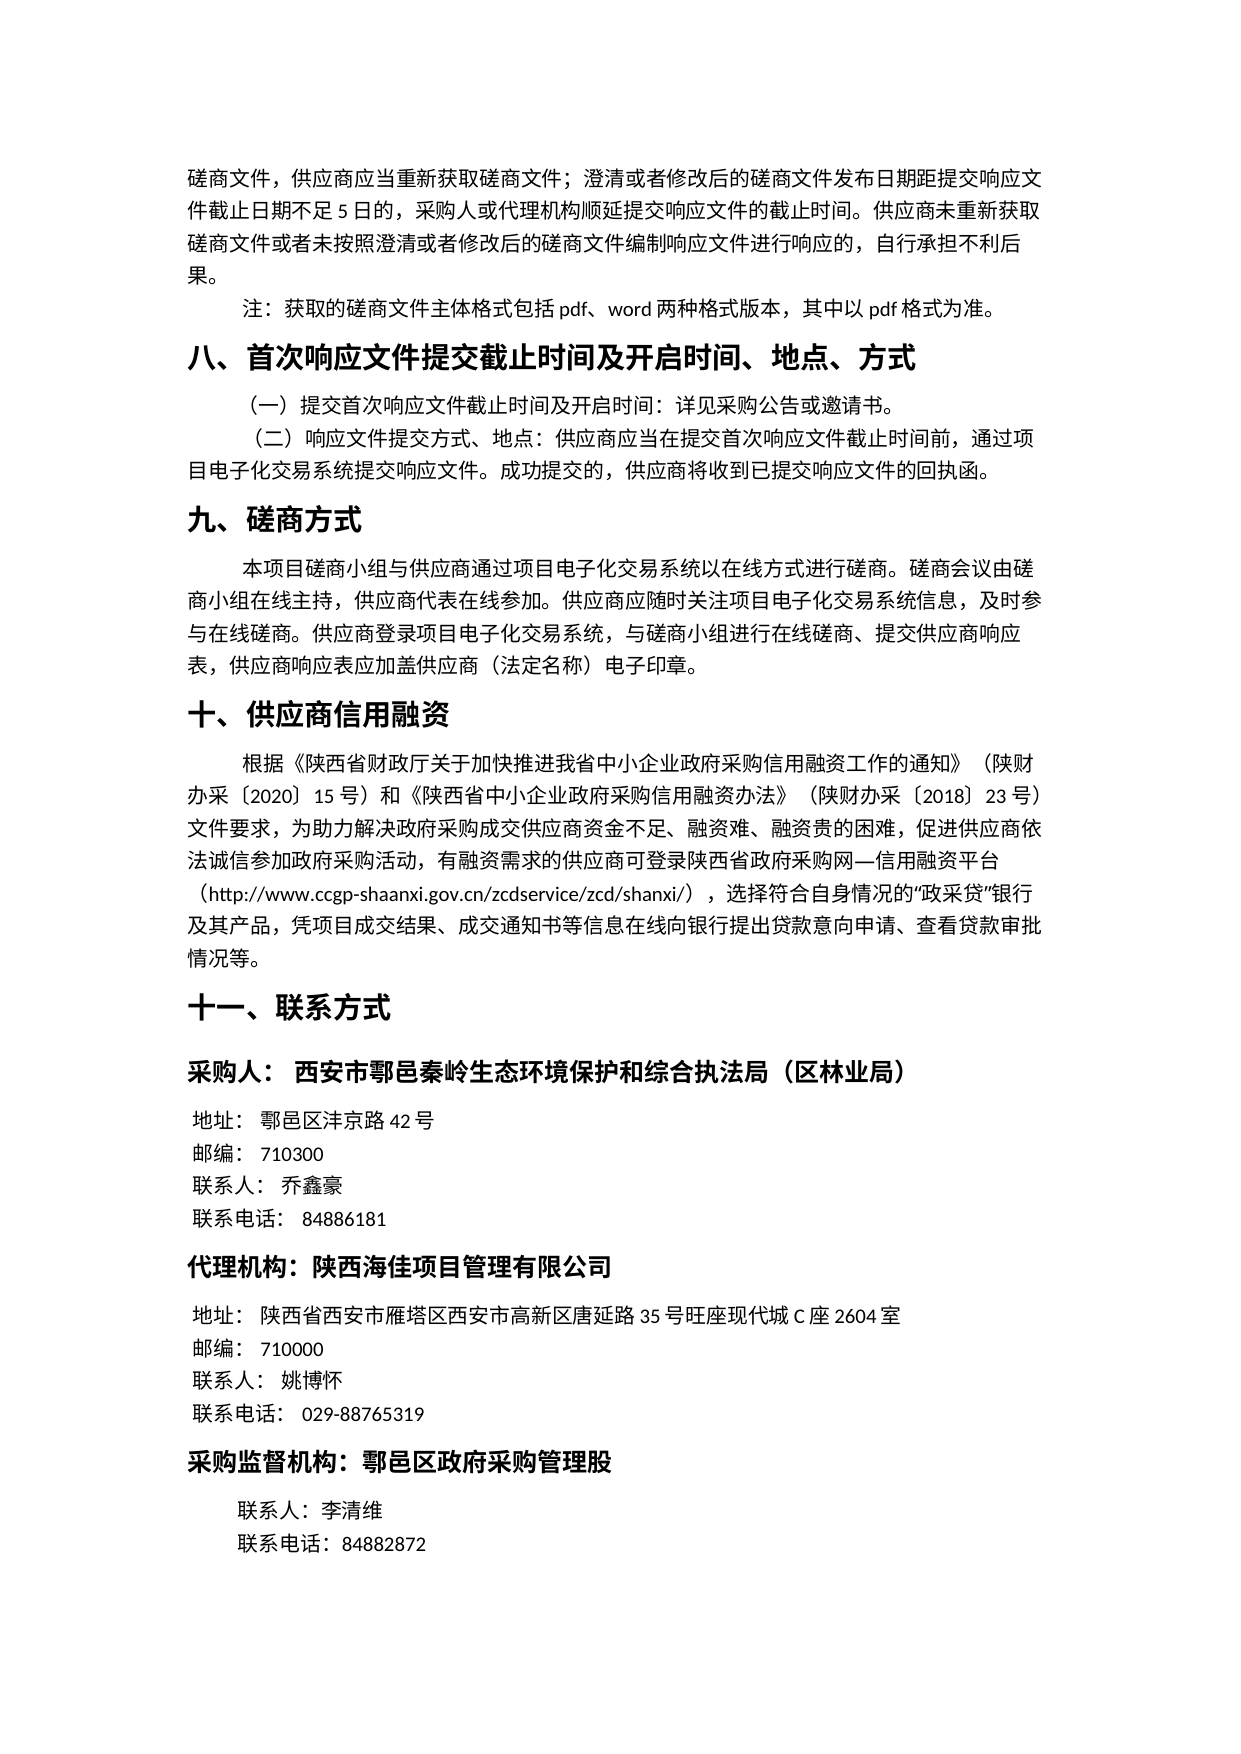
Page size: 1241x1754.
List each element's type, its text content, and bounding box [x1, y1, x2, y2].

text 注：获取的磋商文件主体格式包括pdf、word两种格式版本，其中以pdf格式为准。 [187, 292, 1053, 324]
text 代理机构：陕西海佳项目管理有限公司 [187, 1234, 1053, 1299]
text 十一、联系方式 [187, 974, 1053, 1039]
text 本项目磋商小组与供应商通过项目电子化交易系统以在线方式进行磋商。磋商会议由磋商小组在线主持，供应商代表在线参加。供应商应随时关注项目电子化交易系统信息，及时参与在线磋商。供应商登录项目电子化交易系统，与磋商小组进行在线磋商、提交供应商响应表，供应商响应表应加盖供应商（法定名称）电子印章。 [187, 552, 1053, 682]
text 邮编： 710000 [187, 1332, 1053, 1364]
text （一）提交首次响应文件截止时间及开启时间：详见采购公告或邀请书。 [187, 389, 1053, 422]
text 地址： 陕西省西安市雁塔区西安市高新区唐延路35号旺座现代城C座2604室 [187, 1299, 1053, 1332]
text 联系电话： 029-88765319 [187, 1397, 1053, 1429]
text （二）响应文件提交方式、地点：供应商应当在提交首次响应文件截止时间前，通过项目电子化交易系统提交响应文件。成功提交的，供应商将收到已提交响应文件的回执函。 [187, 422, 1053, 487]
text 地址： 鄠邑区沣京路42号 [187, 1104, 1053, 1137]
text 八、首次响应文件提交截止时间及开启时间、地点、方式 [187, 324, 1053, 389]
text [187, 162, 1053, 292]
text 采购人： 西安市鄠邑秦岭生态环境保护和综合执法局（区林业局） [187, 1039, 1053, 1104]
text 采购监督机构：鄠邑区政府采购管理股 [187, 1429, 1053, 1494]
text 联系电话：84882872 [187, 1527, 1053, 1559]
text 联系人：李清维 [187, 1494, 1053, 1527]
text 十、供应商信用融资 [187, 682, 1053, 747]
text 邮编： 710300 [187, 1137, 1053, 1169]
text 联系电话： 84886181 [187, 1202, 1053, 1234]
text 联系人： 姚博怀 [187, 1364, 1053, 1397]
text 根据《陕西省财政厅关于加快推进我省中小企业政府采购信用融资工作的通知》（陕财办采〔2020〕15 号）和《陕西省中小企业政府采购信用融资办法》（陕财办采〔2018〕23 号）文件要求，为助力解决政府采购成交供应商资金不足、融资难、融资贵的困难，促进供应商依法诚信参加政府采购活动，有融资需求的供应商可登录陕西省政府釆购网—信用融资平台（http://www.ccgp-shaanxi.gov.cn/zcdservice/zcd/shanxi/），选择符合自身情况的“政采贷”银行及其产品，凭项目成交结果、成交通知书等信息在线向银行提出贷款意向申请、查看贷款审批情况等。 [187, 747, 1053, 974]
text 九、磋商方式 [187, 487, 1053, 552]
text 联系人： 乔鑫豪 [187, 1169, 1053, 1202]
